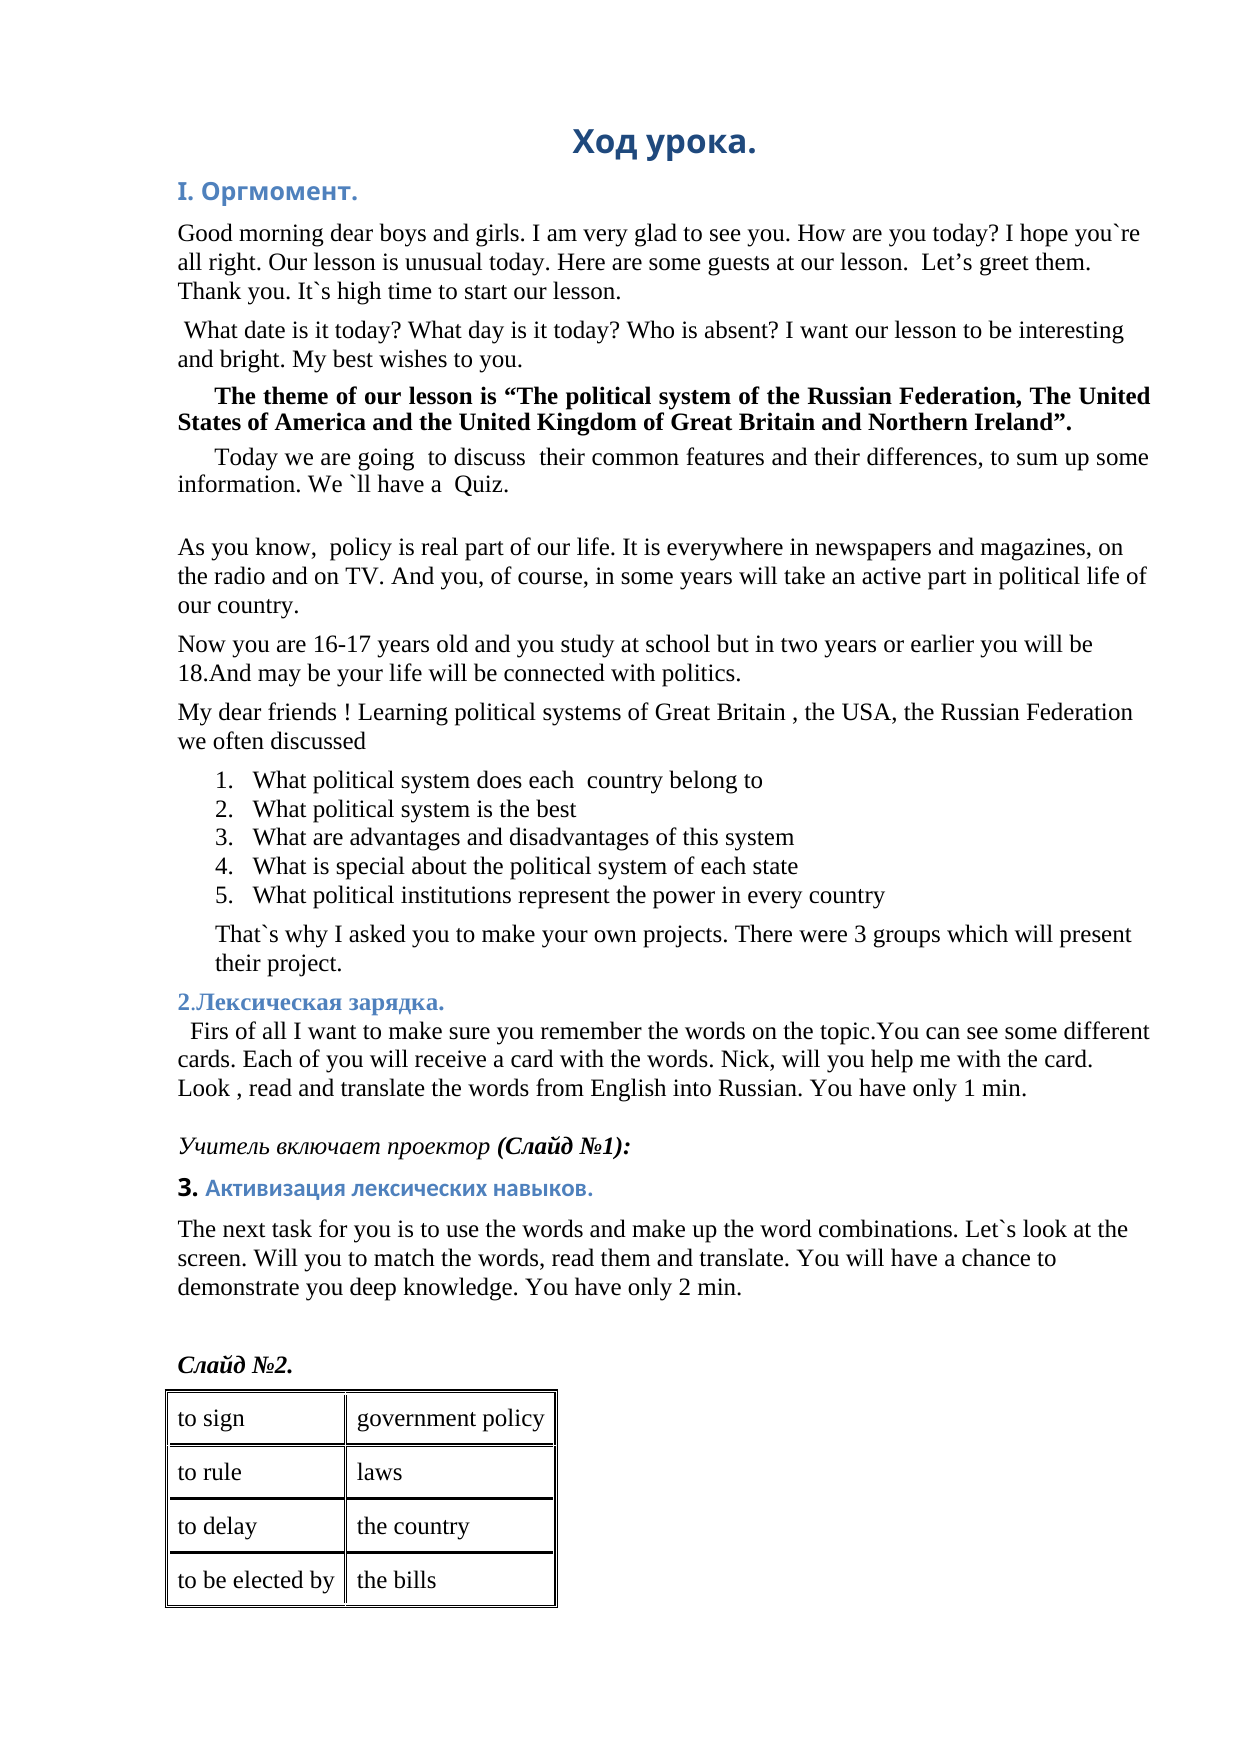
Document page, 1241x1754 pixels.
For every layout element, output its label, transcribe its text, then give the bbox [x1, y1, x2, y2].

list What political institutions represent the power in every country [215, 880, 1152, 909]
list What political system is the best [215, 794, 1152, 822]
text My dear friends ! Learning political systems of Great Britain , the USA, the Russian Federation we often discussed [177, 697, 1152, 754]
list What are advantages and disadvantages of this system [215, 822, 1152, 851]
text Today we are going to discuss their common features and their differences, to sum up some information. We `ll have a Quiz. [177, 444, 1152, 497]
text Учитель включает проектор (Слайд №1): [177, 1131, 1152, 1159]
text 2.Лексическая зарядка. [177, 987, 1152, 1016]
text Firs of all I want to make sure you remember the words on the topic.You can see some different cards. Each of you will receive a card with the words. Nick, will you help me with the card. Look , read and translate the words from English into Russian. You have only 1 min. [177, 1016, 1152, 1102]
text What date is it today? What day is it today? Who is absent? I want our lesson to be interesting and bright. My best wishes to you. [177, 315, 1152, 373]
table_cell the bills [346, 1551, 554, 1605]
text Now you are 16-17 years old and you study at school but in two years or earlier you will be 18.And may be your life will be connected with politics. [177, 629, 1152, 687]
text Ход урока. [177, 118, 1152, 163]
table_cell the country [347, 1497, 554, 1551]
table_header to sign [168, 1393, 346, 1443]
table_cell to rule [168, 1443, 344, 1497]
list What is special about the political system of each state [215, 851, 1152, 880]
text I. Оргмомент. [177, 174, 1152, 208]
text The next task for you is to use the words and make up the word combinations. Let`s look at the screen. Will you to match the words, read them and translate. You will have a chance to demonstrate you deep knowledge. You have only 2 min. [177, 1214, 1152, 1301]
table_cell laws [347, 1443, 555, 1497]
table_cell to be elected by [168, 1551, 346, 1605]
text As you know, policy is real part of our life. It is everywhere in newspapers and magazines, on the radio and on TV. And you, of course, in some years will take an active part in political life of our country. [177, 532, 1152, 619]
text That`s why I asked you to make your own projects. There were 3 groups which will present their project. [215, 919, 1152, 977]
text Слайд №2. [177, 1350, 1152, 1379]
text The theme of our lesson is “The political system of the Russian Federation, The United States of America and the United Kingdom of Great Britain and Northern Ireland”. [177, 383, 1152, 436]
list What political system does each country belong to [215, 765, 1152, 794]
text Good morning dear boys and girls. I am very glad to see you. How are you today? I hope you`re all right. Our lesson is unusual today. Here are some guests at our lesson. Let’s greet them. Thank you. It`s high time to start our lesson. [177, 218, 1152, 305]
table_header government policy [346, 1393, 554, 1443]
text 3. Активизация лексических навыков. [177, 1170, 1152, 1204]
table_cell to delay [168, 1497, 344, 1551]
